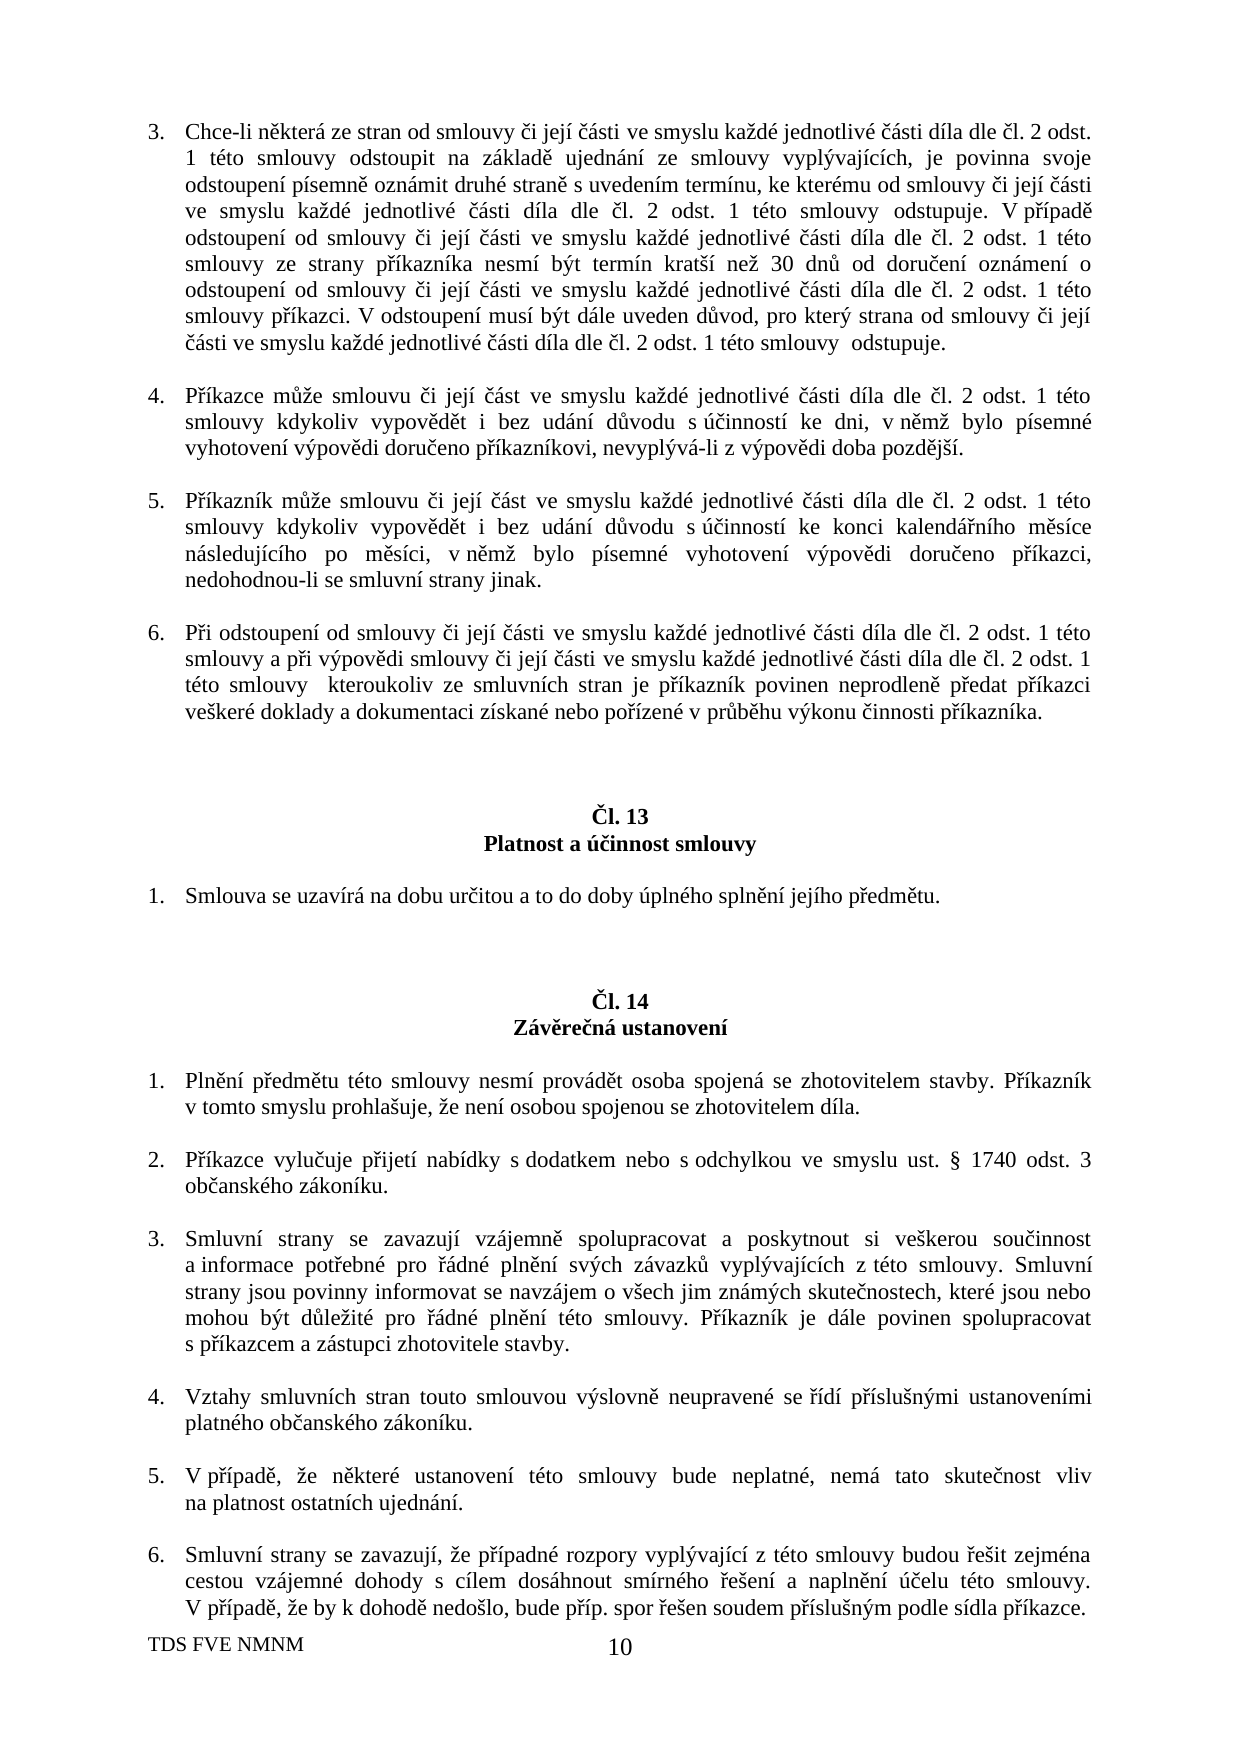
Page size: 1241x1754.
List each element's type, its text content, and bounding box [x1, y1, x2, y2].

list Příkazce může smlouvu či její část ve smyslu každé jednotlivé části díla dle čl. 2 odst. 1 této smlouvy kdykoliv vypovědět i bez udání důvodu s účinností ke dni, v němž bylo písemné vyhotovení výpovědi doručeno příkazníkovi, nevyplývá-li z výpovědi doba pozdější. [148, 382, 1092, 461]
text Čl. 14 [148, 988, 1092, 1014]
list Smluvní strany se zavazují, že případné rozpory vyplývající z této smlouvy budou řešit zejména cestou vzájemné dohody s cílem dosáhnout smírného řešení a naplnění účelu této smlouvy. V případě, že by k dohodě nedošlo, bude příp. spor řešen soudem příslušným podle sídla příkazce. [148, 1541, 1092, 1620]
text Čl. 13 [148, 803, 1092, 830]
list Při odstoupení od smlouvy či její části ve smyslu každé jednotlivé části díla dle čl. 2 odst. 1 této smlouvy a při výpovědi smlouvy či její části ve smyslu každé jednotlivé části díla dle čl. 2 odst. 1 této smlouvy kteroukoliv ze smluvních stran je příkazník povinen neprodleně předat příkazci veškeré doklady a dokumentaci získané nebo pořízené v průběhu výkonu činnosti příkazníka. [148, 619, 1092, 724]
text Platnost a účinnost smlouvy [148, 830, 1092, 856]
list Plnění předmětu této smlouvy nesmí provádět osoba spojená se zhotovitelem stavby. Příkazník v tomto smyslu prohlašuje, že není osobou spojenou se zhotovitelem díla. [148, 1067, 1092, 1119]
list Smlouva se uzavírá na dobu určitou a to do doby úplného splnění jejího předmětu. [148, 882, 1092, 909]
list Chce-li některá ze stran od smlouvy či její části ve smyslu každé jednotlivé části díla dle čl. 2 odst. 1 této smlouvy odstoupit na základě ujednání ze smlouvy vyplývajících, je povinna svoje odstoupení písemně oznámit druhé straně s uvedením termínu, ke kterému od smlouvy či její části ve smyslu každé jednotlivé části díla dle čl. 2 odst. 1 této smlouvy odstupuje. V případě odstoupení od smlouvy či její části ve smyslu každé jednotlivé části díla dle čl. 2 odst. 1 této smlouvy ze strany příkazníka nesmí být termín kratší než 30 dnů od doručení oznámení o odstoupení od smlouvy či její části ve smyslu každé jednotlivé části díla dle čl. 2 odst. 1 této smlouvy příkazci. V odstoupení musí být dále uveden důvod, pro který strana od smlouvy či její části ve smyslu každé jednotlivé části díla dle čl. 2 odst. 1 této smlouvy odstupuje. [148, 118, 1092, 355]
text Závěrečná ustanovení [148, 1014, 1092, 1041]
list Smluvní strany se zavazují vzájemně spolupracovat a poskytnout si veškerou součinnost a informace potřebné pro řádné plnění svých závazků vyplývajících z této smlouvy. Smluvní strany jsou povinny informovat se navzájem o všech jim známých skutečnostech, které jsou nebo mohou být důležité pro řádné plnění této smlouvy. Příkazník je dále povinen spolupracovat s příkazcem a zástupci zhotovitele stavby. [148, 1225, 1092, 1357]
list Vztahy smluvních stran touto smlouvou výslovně neupravené se řídí příslušnými ustanoveními platného občanského zákoníku. [148, 1383, 1092, 1436]
list Příkazník může smlouvu či její část ve smyslu každé jednotlivé části díla dle čl. 2 odst. 1 této smlouvy kdykoliv vypovědět i bez udání důvodu s účinností ke konci kalendářního měsíce následujícího po měsíci, v němž bylo písemné vyhotovení výpovědi doručeno příkazci, nedohodnou-li se smluvní strany jinak. [148, 487, 1092, 592]
list Příkazce vylučuje přijetí nabídky s dodatkem nebo s odchylkou ve smyslu ust. § 1740 odst. 3 občanského zákoníku. [148, 1146, 1092, 1199]
list V případě, že některé ustanovení této smlouvy bude neplatné, nemá tato skutečnost vliv na platnost ostatních ujednání. [148, 1462, 1092, 1515]
